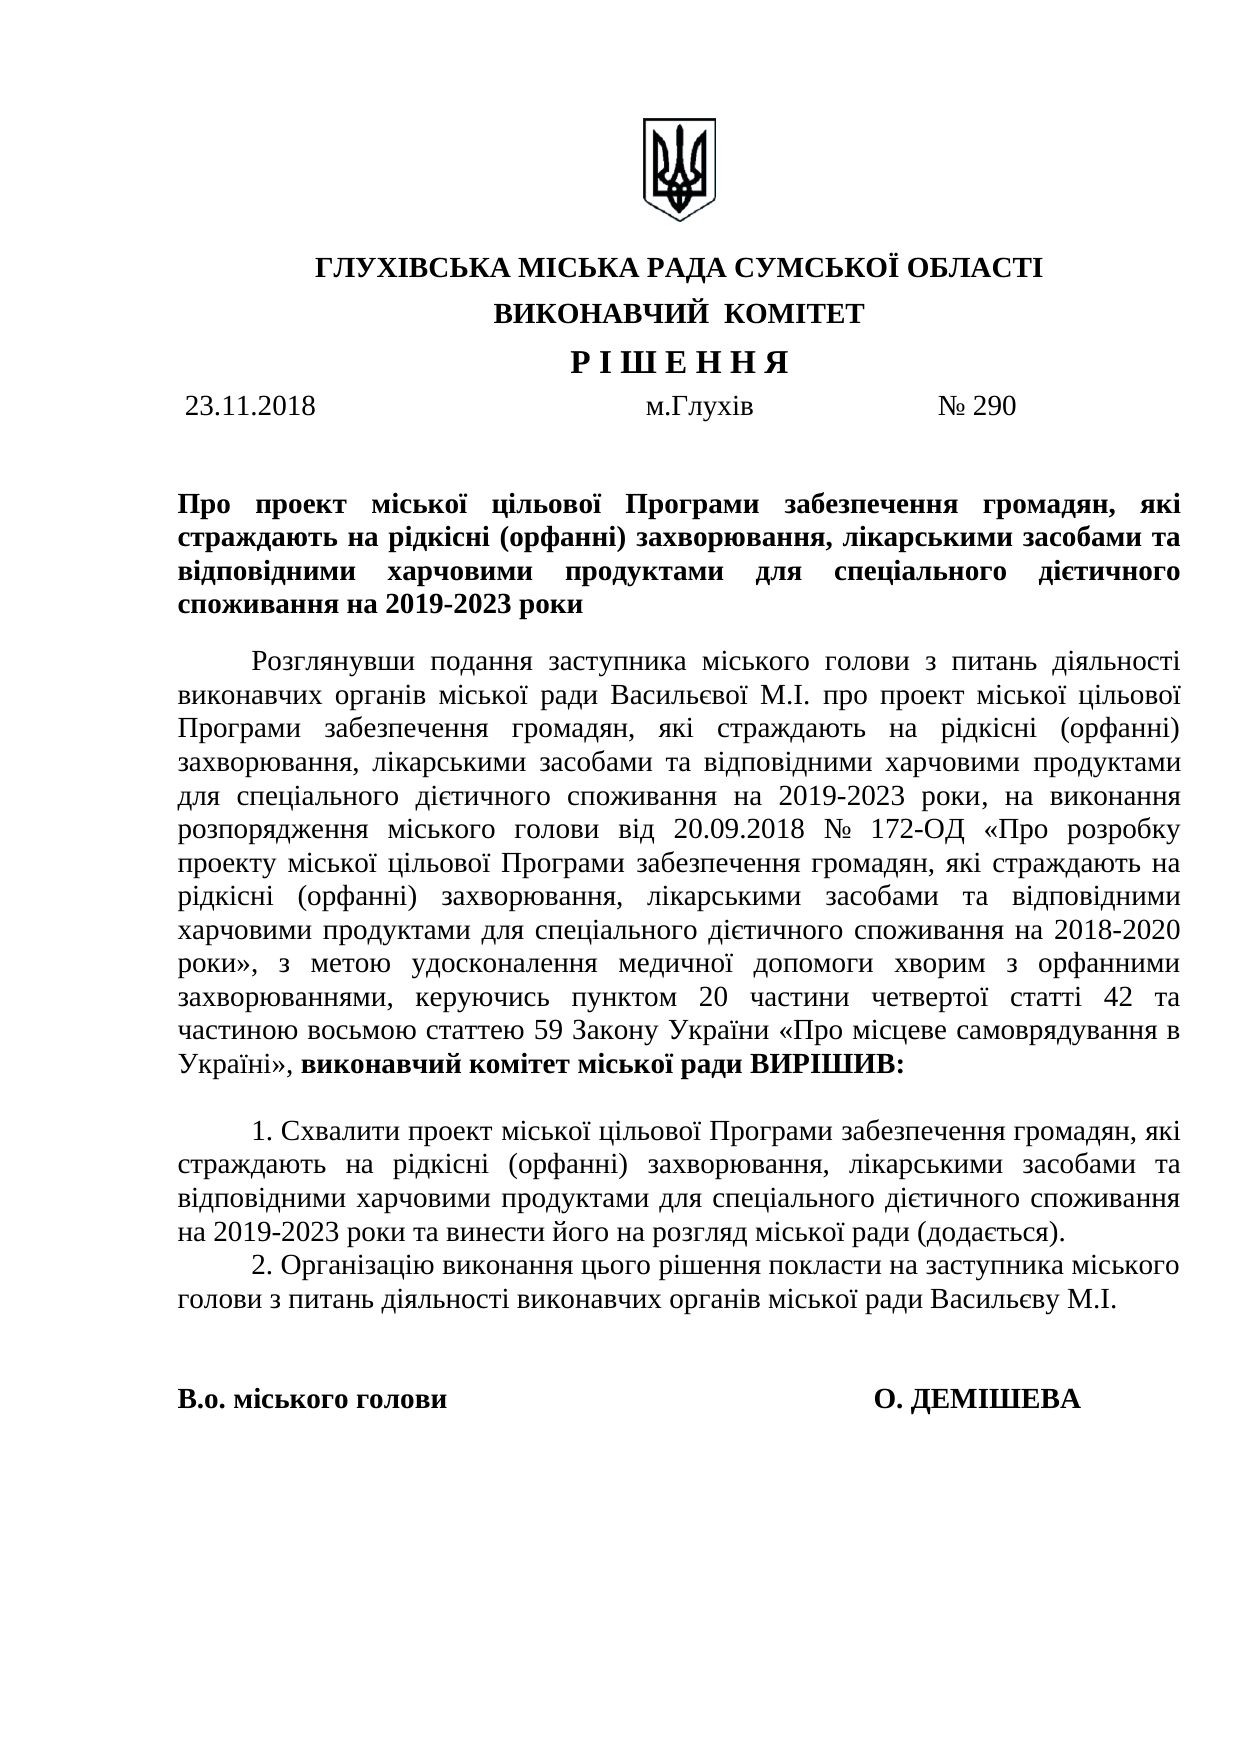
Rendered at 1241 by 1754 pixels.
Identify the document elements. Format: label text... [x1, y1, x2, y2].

text 2. Організацію виконання цього рішення покласти на заступника міського голови з питань діяльності виконавчих органів міської ради Васильєву М.І. [177, 1247, 1181, 1314]
table_header № 290 [870, 381, 1179, 429]
text ВИКОНАВЧИЙ КОМІТЕТ [177, 296, 1181, 330]
table_header 23.11.2018 [176, 381, 529, 429]
text 1. Схвалити проект міської цільової Програми забезпечення громадян, які страждають на рідкісні (орфанні) захворювання, лікарськими засобами та відповідними харчовими продуктами для спеціального дієтичного споживання на 2019-2023 роки та винести його на розгляд міської ради (додається). [177, 1113, 1181, 1247]
text Про проект міської цільової Програми забезпечення громадян, які страждають на рідкісні (орфанні) захворювання, лікарськими засобами та відповідними харчовими продуктами для спеціального дієтичного споживання на 2019-2023 роки [177, 486, 1181, 620]
text ГЛУХІВСЬКА МІСЬКА РАДА СУМСЬКОЇ ОБЛАСТІ [177, 250, 1181, 284]
picture [643, 118, 716, 222]
table_header м.Глухів [529, 381, 870, 429]
text В.о. міського голови О. ДЕМІШЕВА [177, 1381, 1181, 1415]
text Р І Ш Е Н Н Я [177, 342, 1181, 381]
text Розглянувши подання заступника міського голови з питань діяльності виконавчих органів міської ради Васильєвої М.І. про проект міської цільової Програми забезпечення громадян, які страждають на рідкісні (орфанні) захворювання, лікарськими засобами та відповідними харчовими продуктами для спеціального дієтичного споживання на 2019-2023 роки, на виконання розпорядження міського голови від 20.09.2018 № 172-ОД «Про розробку проекту міської цільової Програми забезпечення громадян, які страждають на рідкісні (орфанні) захворювання, лікарськими засобами та відповідними харчовими продуктами для спеціального дієтичного споживання на 2018-2020 роки», з метою удосконалення медичної допомоги хворим з орфанними захворюваннями, керуючись пунктом 20 частини четвертої статті 42 та частиною восьмою статтею 59 Закону України «Про місцеве самоврядування в Україні», виконавчий комітет міської ради ВИРІШИВ: [177, 643, 1181, 1079]
